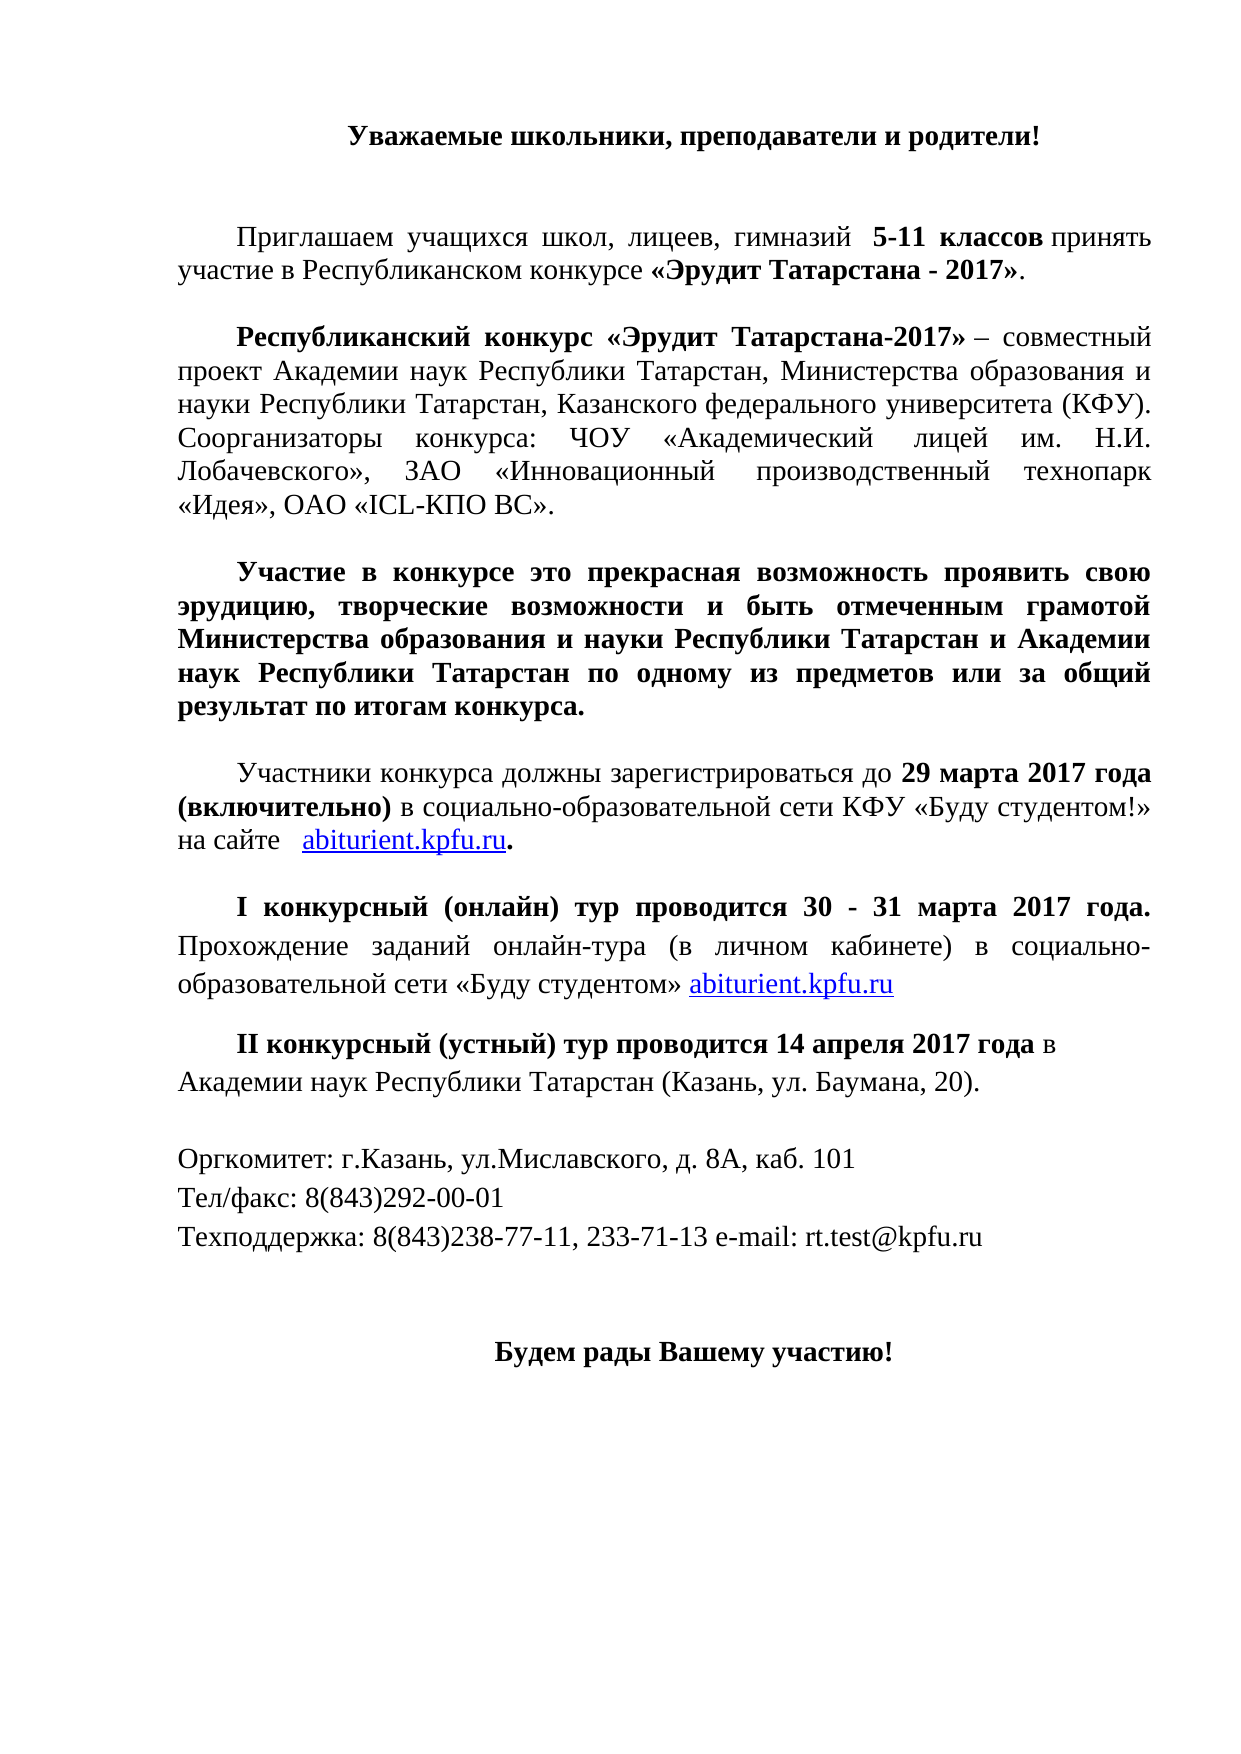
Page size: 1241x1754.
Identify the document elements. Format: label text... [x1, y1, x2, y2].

text Участники конкурса должны зарегистрироваться до 29 марта 2017 года (включительно) в социально-образовательной сети КФУ «Буду студентом!» на сайте abiturient.kpfu.ru. [177, 755, 1152, 856]
text Техподдержка: 8(843)238-77-11, 233-71-13 e-mail: rt.test@kpfu.ru [177, 1219, 1152, 1252]
text Уважаемые школьники, преподаватели и родители! [177, 118, 1152, 152]
text Тел/факс: 8(843)292-00-01 [177, 1180, 1152, 1214]
text Академии наук Республики Татарстан (Казань, ул. Баумана, 20). [177, 1064, 1152, 1098]
text Оргкомитет: г.Казань, ул.Миславского, д. 8А, каб. 101 [177, 1142, 1152, 1175]
text Республиканский конкурс «Эрудит Татарстана-2017» – совместный проект Академии наук Республики Татарстан, Министерства образования и науки Республики Татарстан, Казанского федерального университета (КФУ). Соорганизаторы конкурса: ЧОУ «Академический лицей им. Н.И. Лобачевского», ЗАО «Инновационный производственный технопарк «Идея», ОАО «ICL-КПО ВС». [177, 319, 1152, 521]
text II конкурсный (устный) тур проводится 14 апреля 2017 года в [177, 1026, 1152, 1059]
text Будем рады Вашему участию! [177, 1334, 1152, 1368]
text I конкурсный (онлайн) тур проводится 30 - 31 марта 2017 года. Прохождение заданий онлайн-тура (в личном кабинете) в социально-образовательной сети «Буду студентом» abiturient.kpfu.ru [177, 889, 1152, 1000]
text Участие в конкурсе это прекрасная возможность проявить свою эрудицию, творческие возможности и быть отмеченным грамотой Министерства образования и науки Республики Татарстан и Академии наук Республики Татарстан по одному из предметов или за общий результат по итогам конкурса. [177, 554, 1152, 722]
text Приглашаем учащихся школ, лицеев, гимназий 5-11 классов принять участие в Республиканском конкурсе «Эрудит Татарстана - 2017». [177, 219, 1152, 286]
